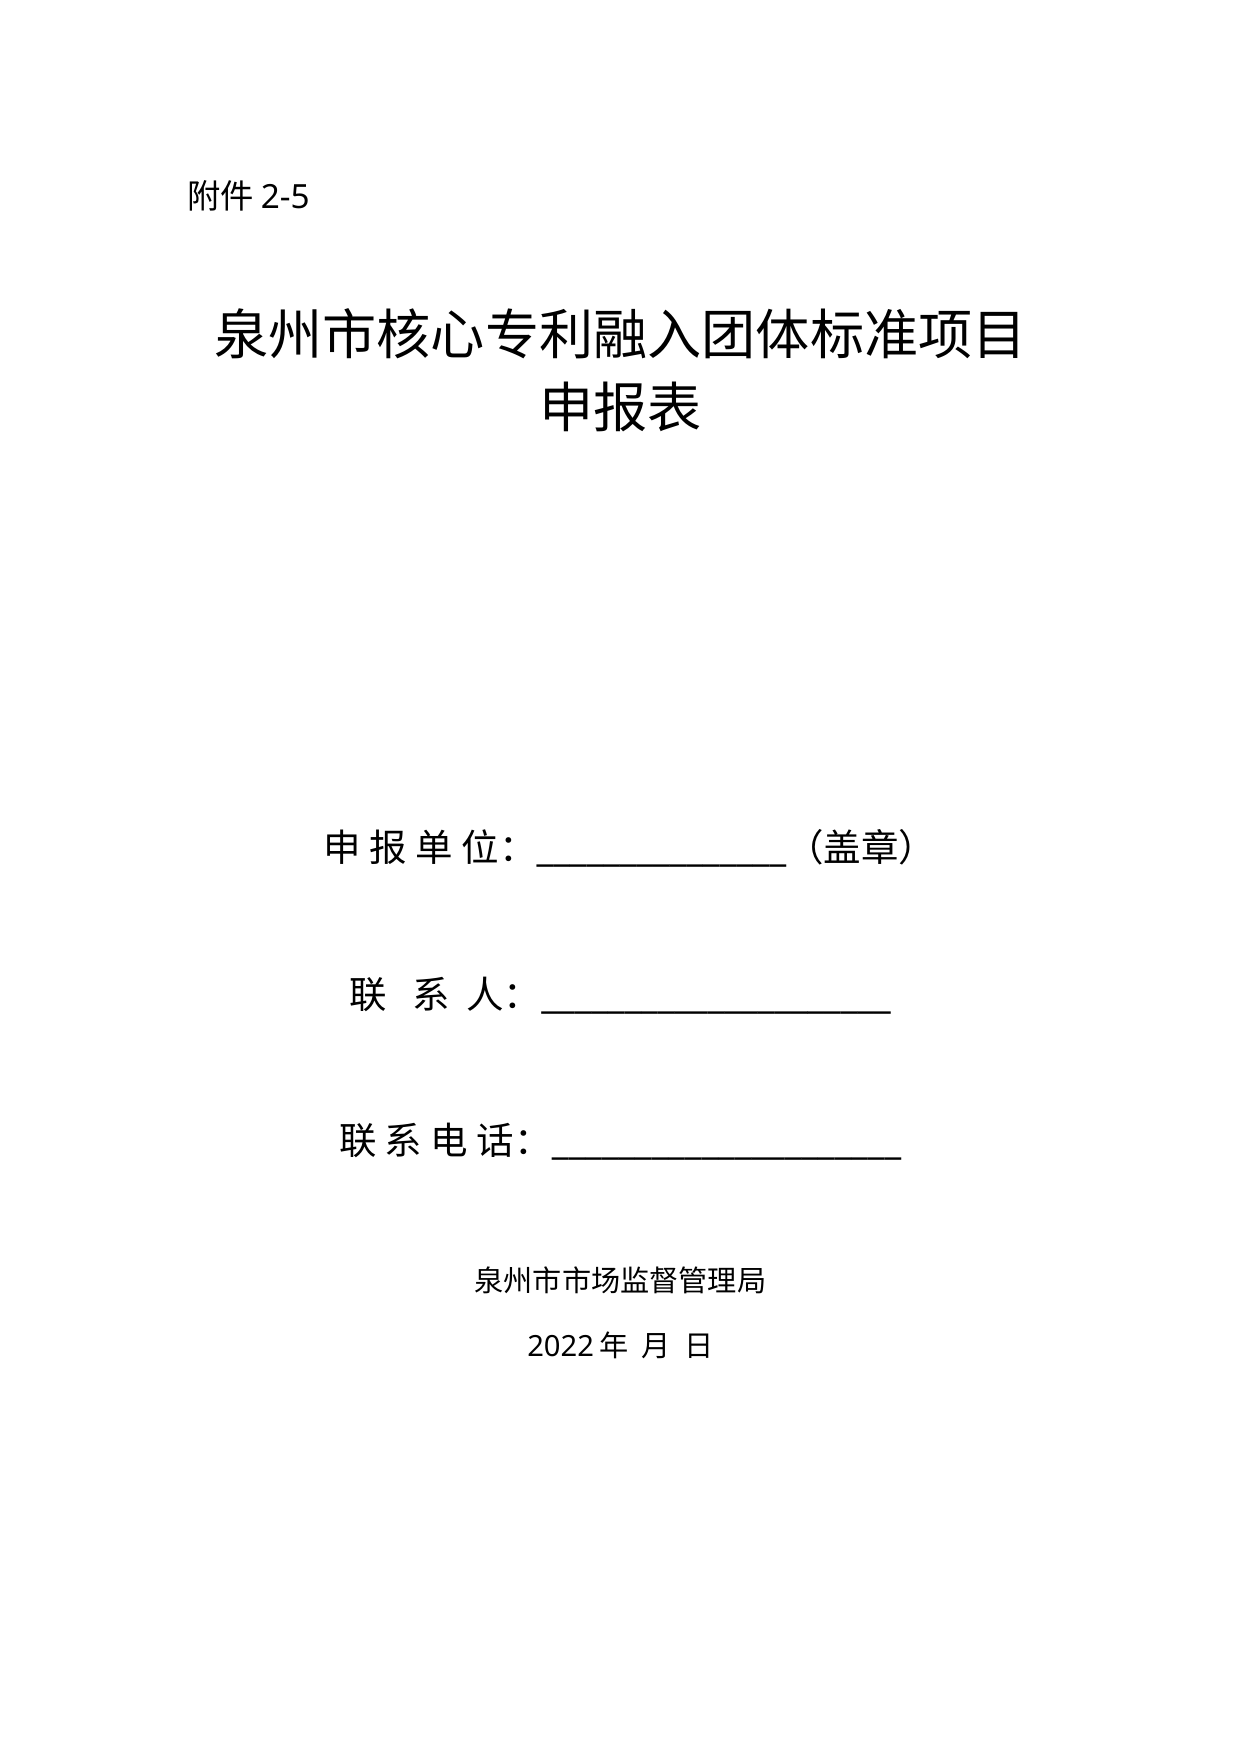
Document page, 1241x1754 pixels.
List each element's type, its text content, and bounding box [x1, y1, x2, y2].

text 联 系 人：_____________________ [187, 965, 1053, 1019]
text 2022年 月 日 [187, 1331, 1053, 1362]
text 申 报 单 位：_______________（盖章） [187, 818, 1053, 873]
text 泉州市市场监督管理局 [187, 1258, 1053, 1300]
text 联 系 电 话：_____________________ [187, 1111, 1053, 1166]
text 泉州市核心专利融入团体标准项目申报表 [187, 296, 1053, 442]
text 附件2-5 [187, 150, 1053, 223]
